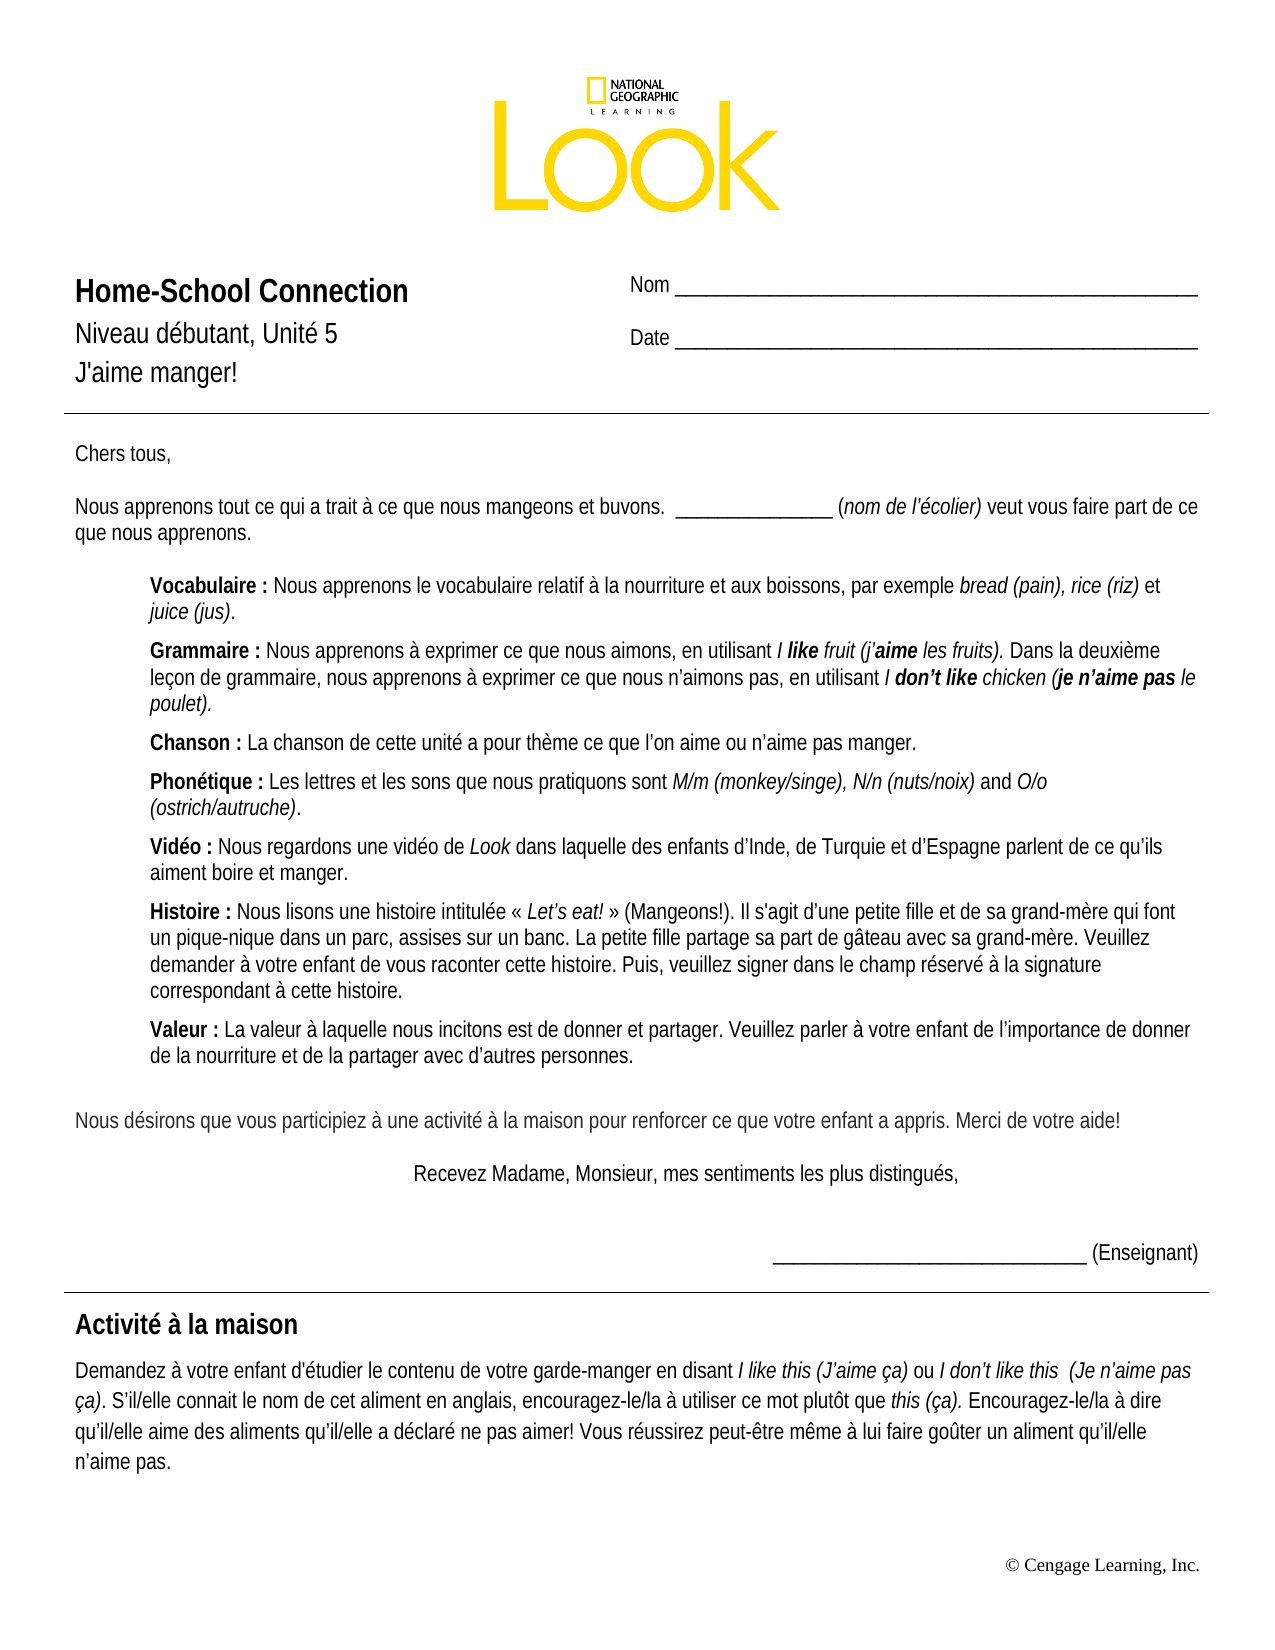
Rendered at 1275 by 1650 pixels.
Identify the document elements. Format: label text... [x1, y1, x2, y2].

table_cell Chers tous, Nous apprenons tout ce qui a trait à ce que nous mangeons et buvons. _______________ (nom de l’écolier) veut vous faire part de ce que nous apprenons. Vocabulaire : Nous apprenons le vocabulaire relatif à la nourriture et aux boissons, par exemple bread (pain), rice (riz) et juice (jus). Grammaire : Nous apprenons à exprimer ce que nous aimons, en utilisant I like fruit (j’aime les fruits). Dans la deuxième leçon de grammaire, nous apprenons à exprimer ce que nous n’aimons pas, en utilisant I don’t like chicken (je n’aime pas le poulet). Chanson : La chanson de cette unité a pour thème ce que l’on aime ou n’aime pas manger. Phonétique : Les lettres et les sons que nous pratiquons sont M/m (monkey/singe), N/n (nuts/noix) and O/o (ostrich/autruche). Vidéo : Nous regardons une vidéo de Look dans laquelle des enfants d’Inde, de Turquie et d’Espagne parlent de ce qu’ils aiment boire et manger. Histoire : Nous lisons une histoire intitulée « Let’s eat! » (Mangeons!). Il s'agit d’une petite fille et de sa grand-mère qui font un pique-nique dans un parc, assises sur un banc. La petite fille partage sa part de gâteau avec sa grand-mère. Veuillez demander à votre enfant de vous raconter cette histoire. Puis, veuillez signer dans le champ réservé à la signature correspondant à cette histoire. Valeur : La valeur à laquelle nous incitons est de donner et partager. Veuillez parler à votre enfant de l’importance de donner de la nourriture et de la partager avec d’autres personnes. Nous désirons que vous participiez à une activité à la maison pour renforcer ce que votre enfant a appris. Merci de votre aide! Recevez Madame, Monsieur, mes sentiments les plus distingués, ______________________________ (Enseignant) [64, 414, 1209, 1292]
text Activité à la maison [75, 1307, 1200, 1341]
text Demandez à votre enfant d'étudier le contenu de votre garde-manger en disant I like this (J’aime ça) ou I don’t like this (Je n’aime pas ça). S’il/elle connait le nom de cet aliment en anglais, encouragez-le/la à utiliser ce mot plutôt que this (ça). Encouragez-le/la à dire qu’il/elle aime des aliments qu’il/elle a déclaré ne pas aimer! Vous réussirez peut-être même à lui faire goûter un aliment qu’il/elle n’aime pas. [75, 1357, 1200, 1474]
picture [480, 75, 795, 243]
table_header Nom __________________________________________________ Date __________________________________________________ [619, 271, 1209, 413]
table_header Home-School Connection Niveau débutant, Unité 5 J'aime manger! [64, 271, 619, 413]
